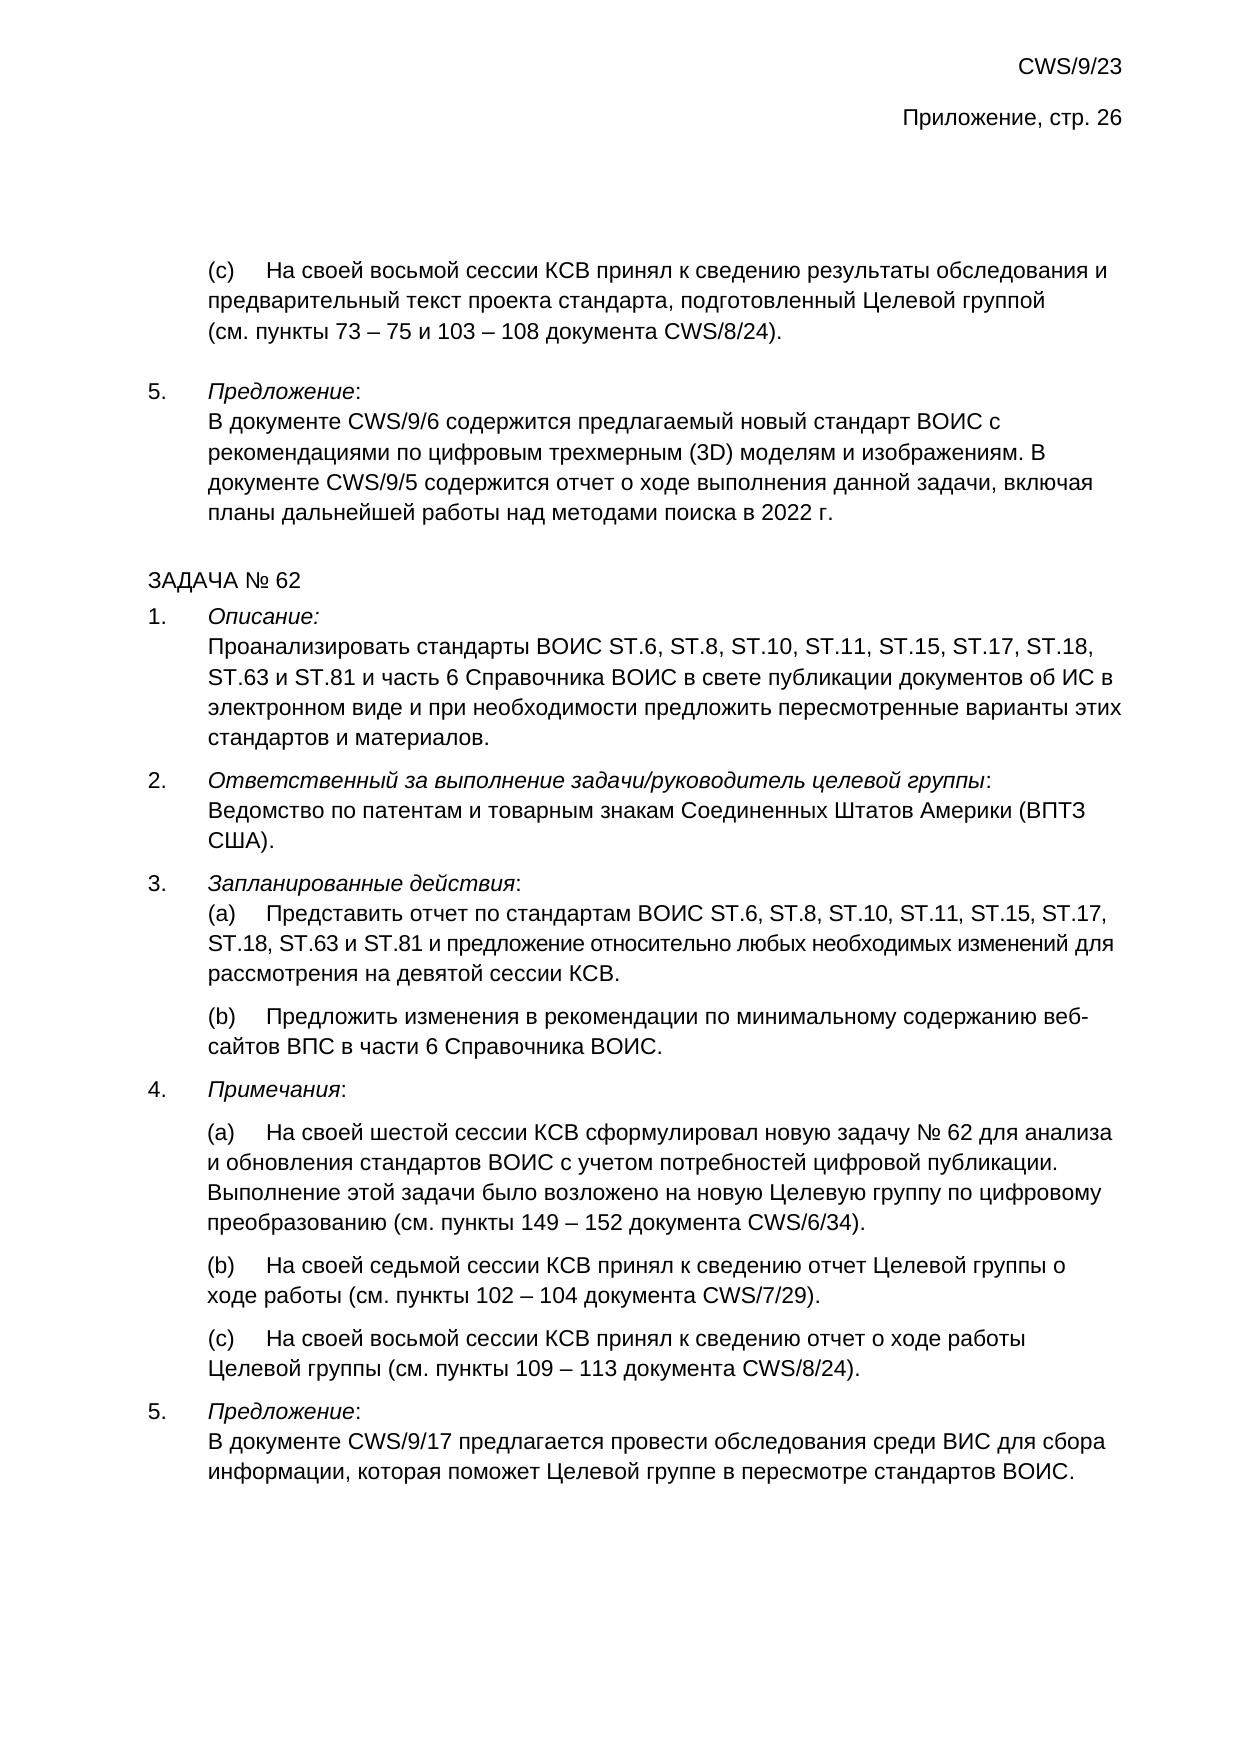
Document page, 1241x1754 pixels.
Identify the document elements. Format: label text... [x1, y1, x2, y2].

list Примечания: [148, 1076, 1122, 1102]
subtitle ЗАДАЧА № 62 [148, 567, 1122, 593]
list (b) Предложить изменения в рекомендации по минимальному содержанию веб-сайтов ВПС в части 6 Справочника ВОИС. [208, 1003, 1122, 1060]
list Запланированные действия: (a) Представить отчет по стандартам ВОИС ST.6, ST.8, ST.10, ST.11, ST.15, ST.17, ST.18, ST.63 и ST.81 и предложение относительно любых необходимых изменений для рассмотрения на девятой сессии КСВ. [148, 870, 1122, 987]
list Описание: Проанализировать стандарты ВОИС ST.6, ST.8, ST.10, ST.11, ST.15, ST.17, ST.18, ST.63 и ST.81 и часть 6 Справочника ВОИС в свете публикации документов об ИС в электронном виде и при необходимости предложить пересмотренные варианты этих стандартов и материалов. [148, 603, 1122, 750]
list Ответственный за выполнение задачи/руководитель целевой группы: Ведомство по патентам и товарным знакам Соединенных Штатов Америки (ВПТЗ США). [148, 767, 1122, 853]
text (b) На своей седьмой сессии КСВ принял к сведению отчет Целевой группы о ходе работы (см. пункты 102 – 104 документа CWS/7/29). [207, 1252, 1122, 1309]
list (c) На своей восьмой сессии КСВ принял к сведению результаты обследования и предварительный текст проекта стандарта, подготовленный Целевой группой (см. пункты 73 – 75 и 103 – 108 документа CWS/8/24). [208, 257, 1122, 344]
text (a) На своей шестой сессии КСВ сформулировал новую задачу № 62 для анализа и обновления стандартов ВОИС с учетом потребностей цифровой публикации. Выполнение этой задачи было возложено на новую Целевую группу по цифровому преобразованию (см. пункты 149 – 152 документа CWS/6/34). [207, 1119, 1122, 1236]
list Предложение: В документе CWS/9/17 предлагается провести обследования среди ВИС для сбора информации, которая поможет Целевой группе в пересмотре стандартов ВОИС. [148, 1398, 1122, 1485]
list (c) На своей восьмой сессии КСВ принял к сведению отчет о ходе работы Целевой группы (см. пункты 109 – 113 документа CWS/8/24). [208, 1325, 1122, 1382]
list Предложение: В документе CWS/9/6 содержится предлагаемый новый стандарт ВОИС с рекомендациями по цифровым трехмерным (3D) моделям и изображениям. В документе CWS/9/5 содержится отчет о ходе выполнения данной задачи, включая планы дальнейшей работы над методами поиска в 2022 г. [148, 378, 1122, 525]
